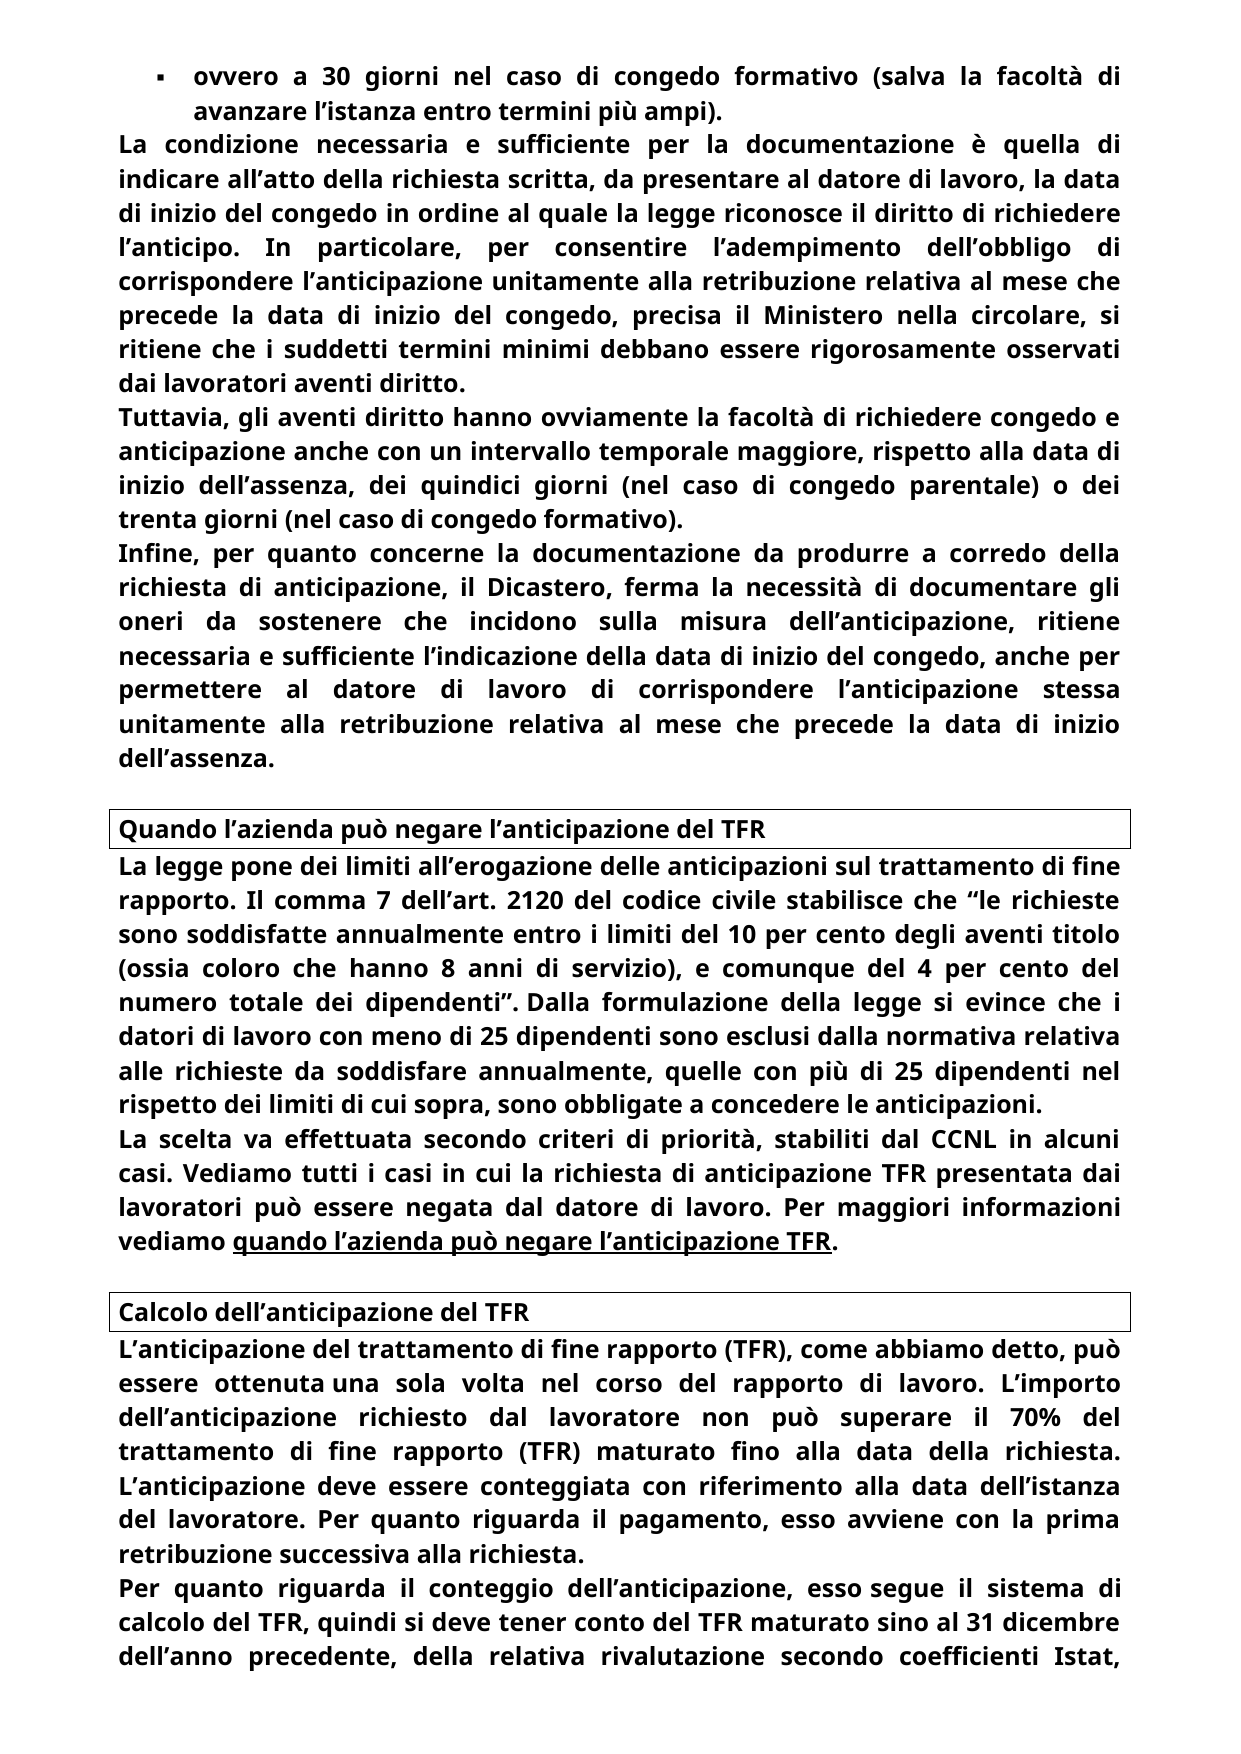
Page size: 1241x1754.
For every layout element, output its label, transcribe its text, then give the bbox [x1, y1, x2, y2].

text La condizione necessaria e sufficiente per la documentazione è quella di indicare all’atto della richiesta scritta, da presentare al datore di lavoro, la data di inizio del congedo in ordine al quale la legge riconosce il diritto di richiedere l’anticipo. In particolare, per consentire l’adempimento dell’obbligo di corrispondere l’anticipazione unitamente alla retribuzione relativa al mese che precede la data di inizio del congedo, precisa il Ministero nella circolare, si ritiene che i suddetti termini minimi debbano essere rigorosamente osservati dai lavoratori aventi diritto. [118, 127, 1122, 400]
list ovvero a 30 giorni nel caso di congedo formativo (salva la facoltà di avanzare l’istanza entro termini più ampi). [156, 59, 1122, 127]
text Tuttavia, gli aventi diritto hanno ovviamente la facoltà di richiedere congedo e anticipazione anche con un intervallo temporale maggiore, rispetto alla data di inizio dell’assenza, dei quindici giorni (nel caso di congedo parentale) o dei trenta giorni (nel caso di congedo formativo). [118, 400, 1122, 536]
subtitle Quando l’azienda può negare l’anticipazione del TFR [110, 810, 1130, 848]
subtitle Calcolo dell’anticipazione del TFR [110, 1293, 1130, 1331]
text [118, 1570, 1122, 1672]
text Infine, per quanto concerne la documentazione da produrre a corredo della richiesta di anticipazione, il Dicastero, ferma la necessità di documentare gli oneri da sostenere che incidono sulla misura dell’anticipazione, ritiene necessaria e sufficiente l’indicazione della data di inizio del congedo, anche per permettere al datore di lavoro di corrispondere l’anticipazione stessa unitamente alla retribuzione relativa al mese che precede la data di inizio dell’assenza. [118, 536, 1122, 774]
text L’anticipazione del trattamento di fine rapporto (TFR), come abbiamo detto, può essere ottenuta una sola volta nel corso del rapporto di lavoro. L’importo dell’anticipazione richiesto dal lavoratore non può superare il 70% del trattamento di fine rapporto (TFR) maturato fino alla data della richiesta. L’anticipazione deve essere conteggiata con riferimento alla data dell’istanza del lavoratore. Per quanto riguarda il pagamento, esso avviene con la prima retribuzione successiva alla richiesta. [118, 1332, 1122, 1570]
text La legge pone dei limiti all’erogazione delle anticipazioni sul trattamento di fine rapporto. Il comma 7 dell’art. 2120 del codice civile stabilisce che “le richieste sono soddisfatte annualmente entro i limiti del 10 per cento degli aventi titolo (ossia coloro che hanno 8 anni di servizio), e comunque del 4 per cento del numero totale dei dipendenti”. Dalla formulazione della legge si evince che i datori di lavoro con meno di 25 dipendenti sono esclusi dalla normativa relativa alle richieste da soddisfare annualmente, quelle con più di 25 dipendenti nel rispetto dei limiti di cui sopra, sono obbligate a concedere le anticipazioni. [118, 849, 1122, 1121]
text La scelta va effettuata secondo criteri di priorità, stabiliti dal CCNL in alcuni casi. Vediamo tutti i casi in cui la richiesta di anticipazione TFR presentata dai lavoratori può essere negata dal datore di lavoro. Per maggiori informazioni vediamo quando l’azienda può negare l’anticipazione TFR. [118, 1121, 1122, 1257]
